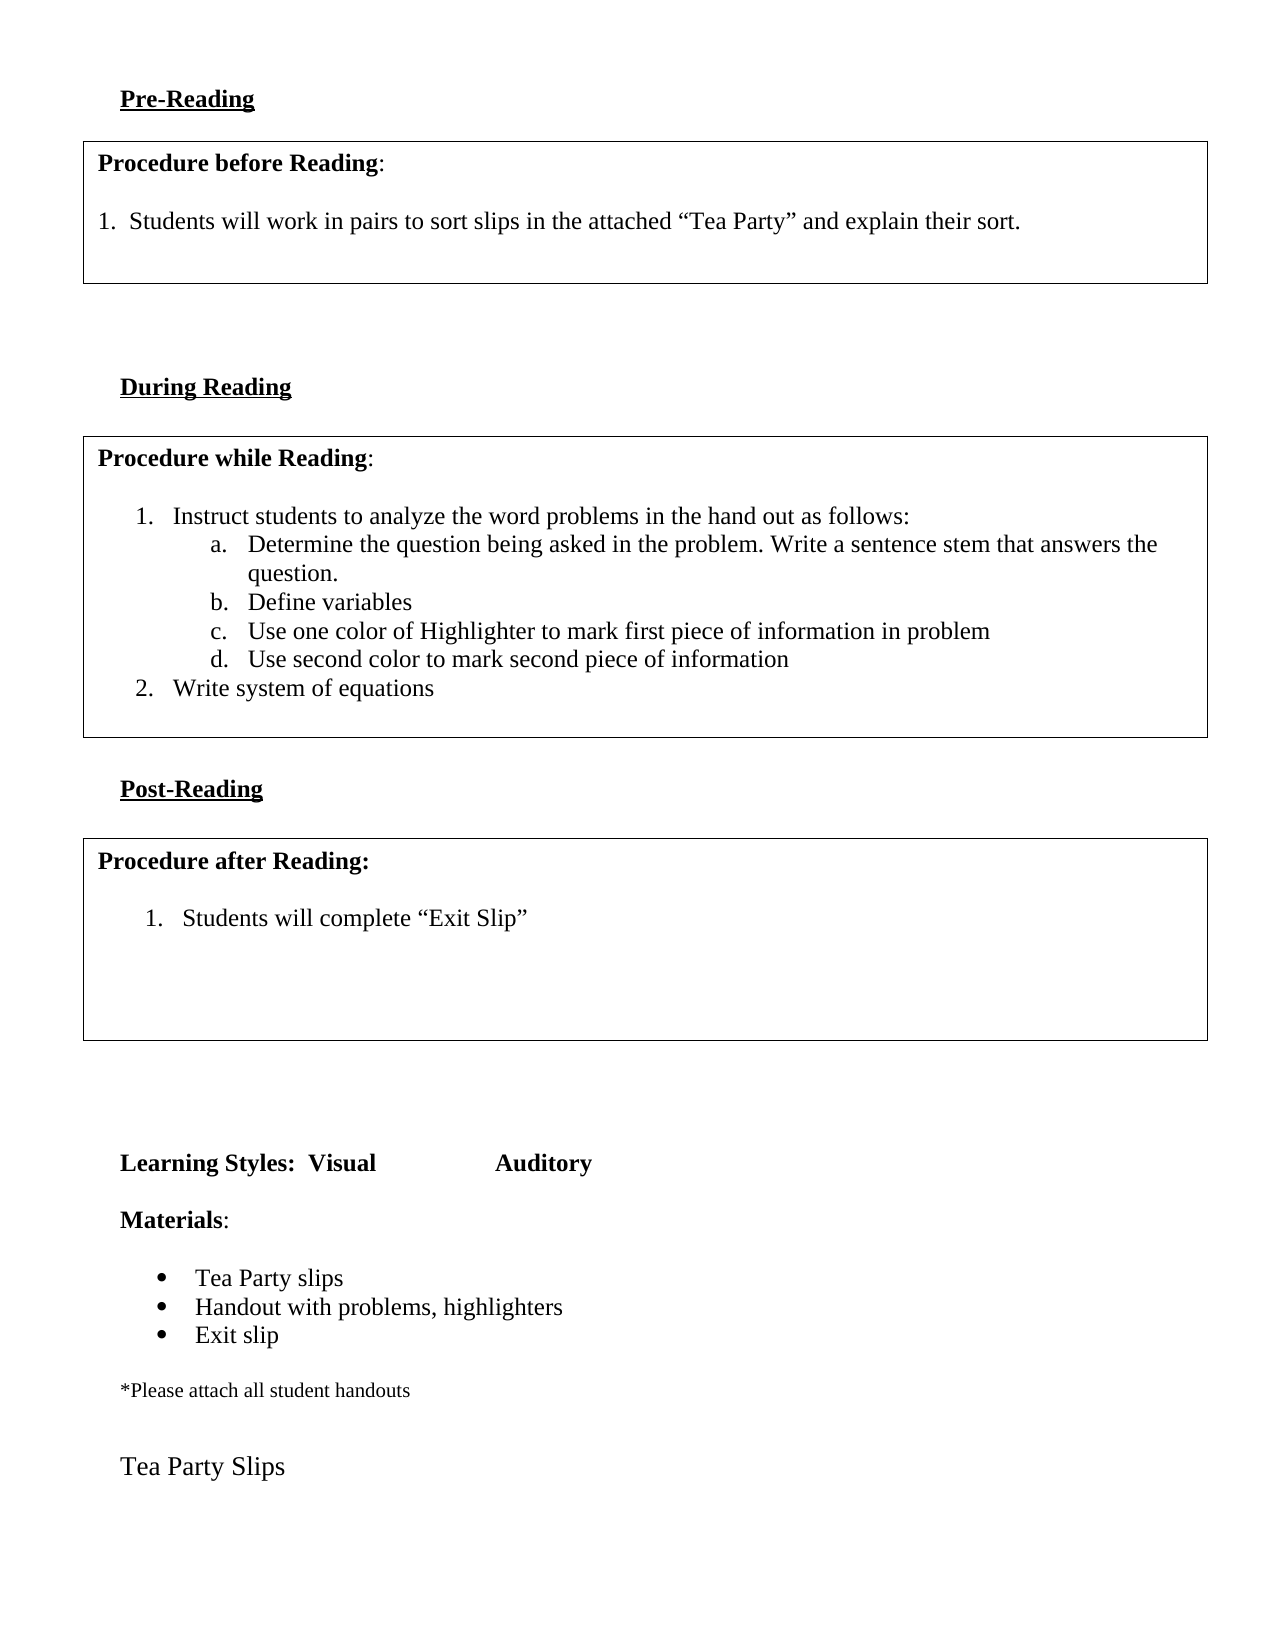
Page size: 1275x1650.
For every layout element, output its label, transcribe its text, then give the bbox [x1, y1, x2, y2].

text Materials: [120, 1206, 1155, 1234]
list Tea Party slips [157, 1263, 1155, 1292]
list Handout with problems, highlighters [157, 1292, 1155, 1321]
subtitle Post-Reading [120, 774, 1155, 803]
text Tea Party Slips [120, 1450, 1155, 1481]
list Exit slip [157, 1321, 1155, 1349]
text *Please attach all student handouts [120, 1378, 1155, 1402]
text During [120, 372, 1155, 401]
subtitle Pre-Reading [120, 84, 1155, 113]
text Learning Styles: Visual Auditory [120, 1148, 1155, 1177]
